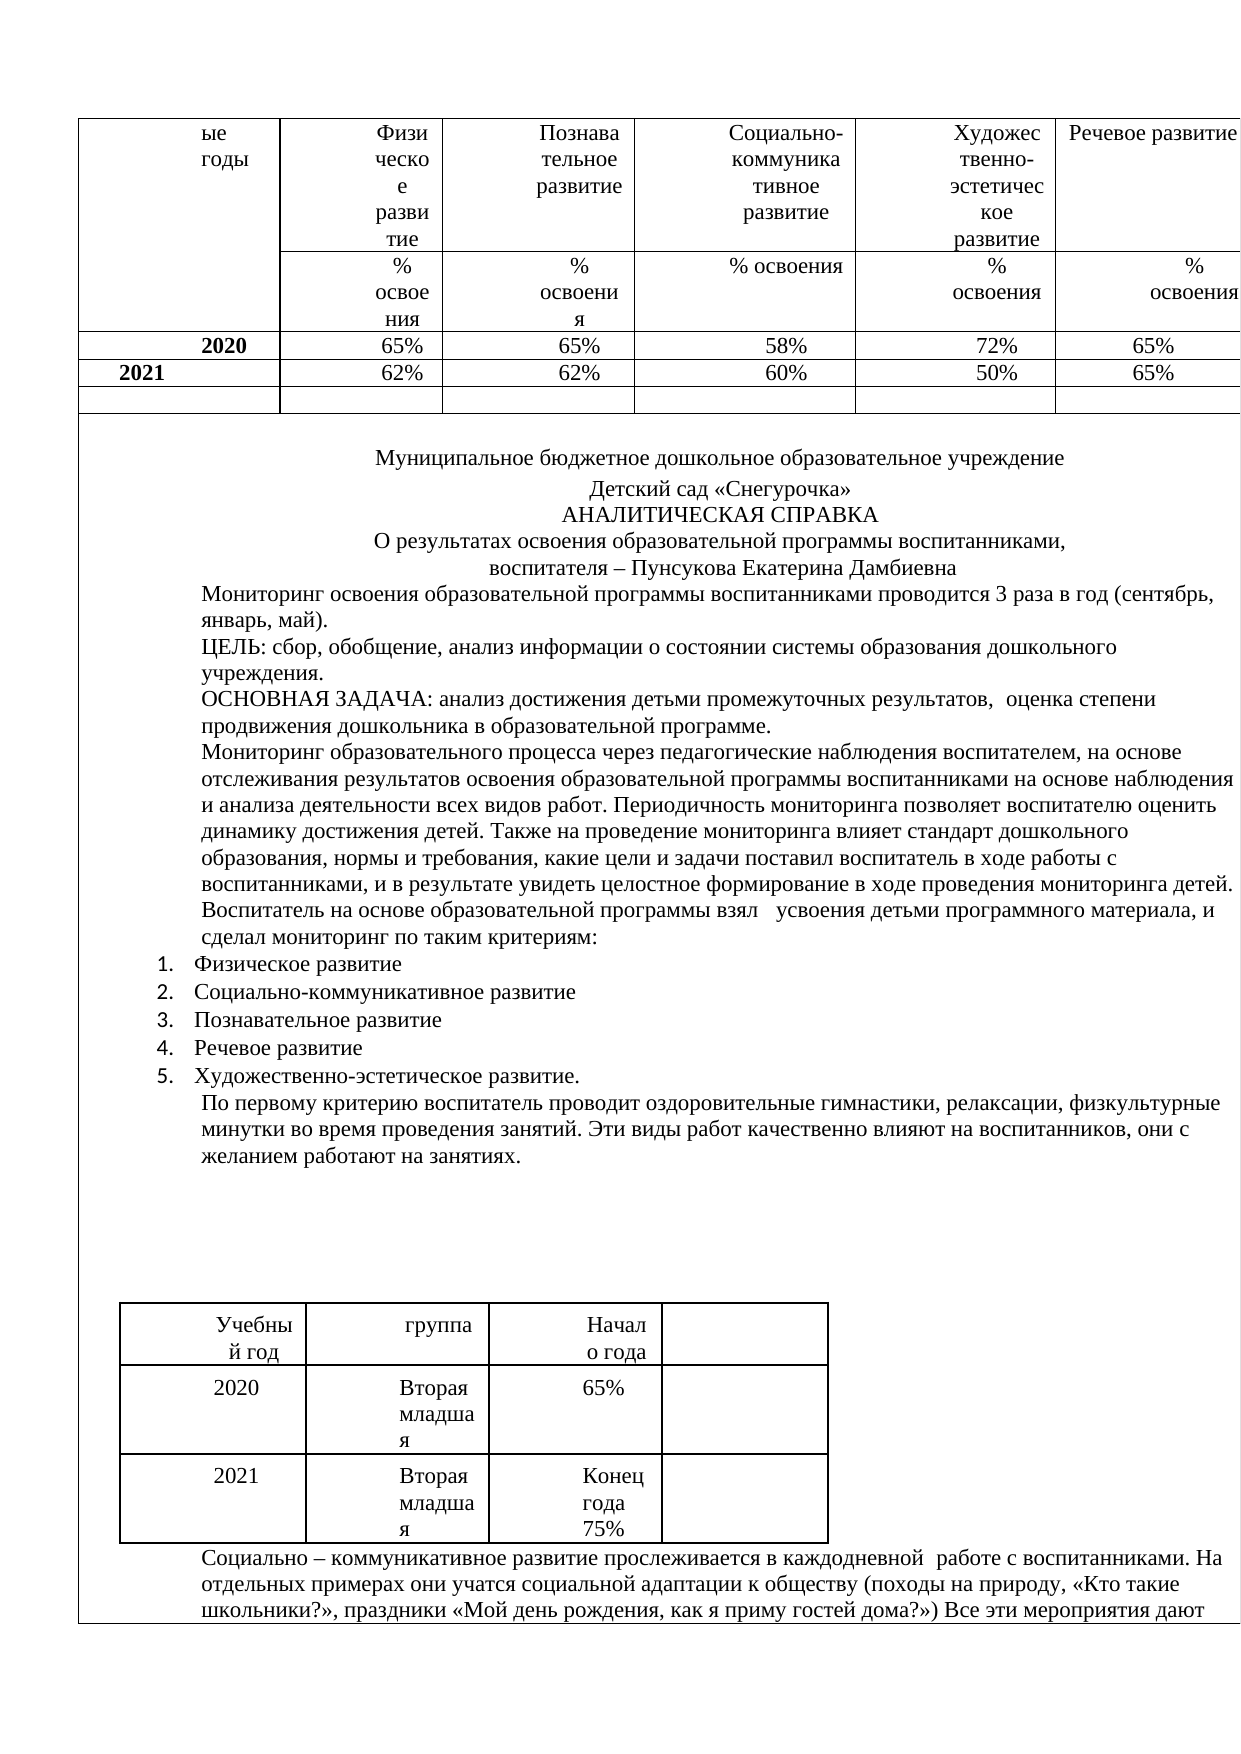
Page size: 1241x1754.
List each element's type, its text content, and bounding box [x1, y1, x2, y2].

table_cell [79, 360, 108, 386]
table_cell 2020 [108, 332, 279, 358]
table_cell [1056, 387, 1240, 413]
table_cell 62% [443, 360, 634, 386]
table_cell [79, 119, 108, 331]
table_cell [856, 387, 1055, 413]
table_cell % освоения [856, 252, 1055, 331]
table_cell 60% [635, 360, 855, 386]
table_cell [281, 387, 442, 413]
table_cell Художественно-эстетическое развитие [856, 119, 1055, 251]
table_cell 2021 [108, 360, 279, 386]
table_cell % освоения [443, 252, 634, 331]
table_cell 65% [1056, 332, 1240, 358]
table_cell 65% [443, 332, 634, 358]
table_cell 58% [635, 332, 855, 358]
table_cell 65% [281, 332, 442, 358]
table_cell [635, 387, 855, 413]
table_cell 62% [281, 360, 442, 386]
table_cell Познавательное развитие [443, 119, 634, 251]
table_cell 65% [1056, 360, 1240, 386]
table_cell % освоения [1056, 252, 1240, 331]
table_cell [79, 332, 108, 358]
table_cell 72% [856, 332, 1055, 358]
table_cell Речевое развитие [1056, 119, 1240, 251]
table_cell Учебные годы [108, 119, 279, 331]
table_cell 50% [856, 360, 1055, 386]
table_cell % освоения [635, 252, 855, 331]
table_cell Физическое развитие [281, 119, 442, 251]
table_cell [79, 387, 108, 413]
table_cell Социально-коммуникативное развитие [635, 119, 855, 251]
table_cell % освоения [281, 252, 442, 331]
table_cell [443, 387, 634, 413]
table_cell [79, 414, 108, 1623]
table_cell [108, 387, 279, 413]
